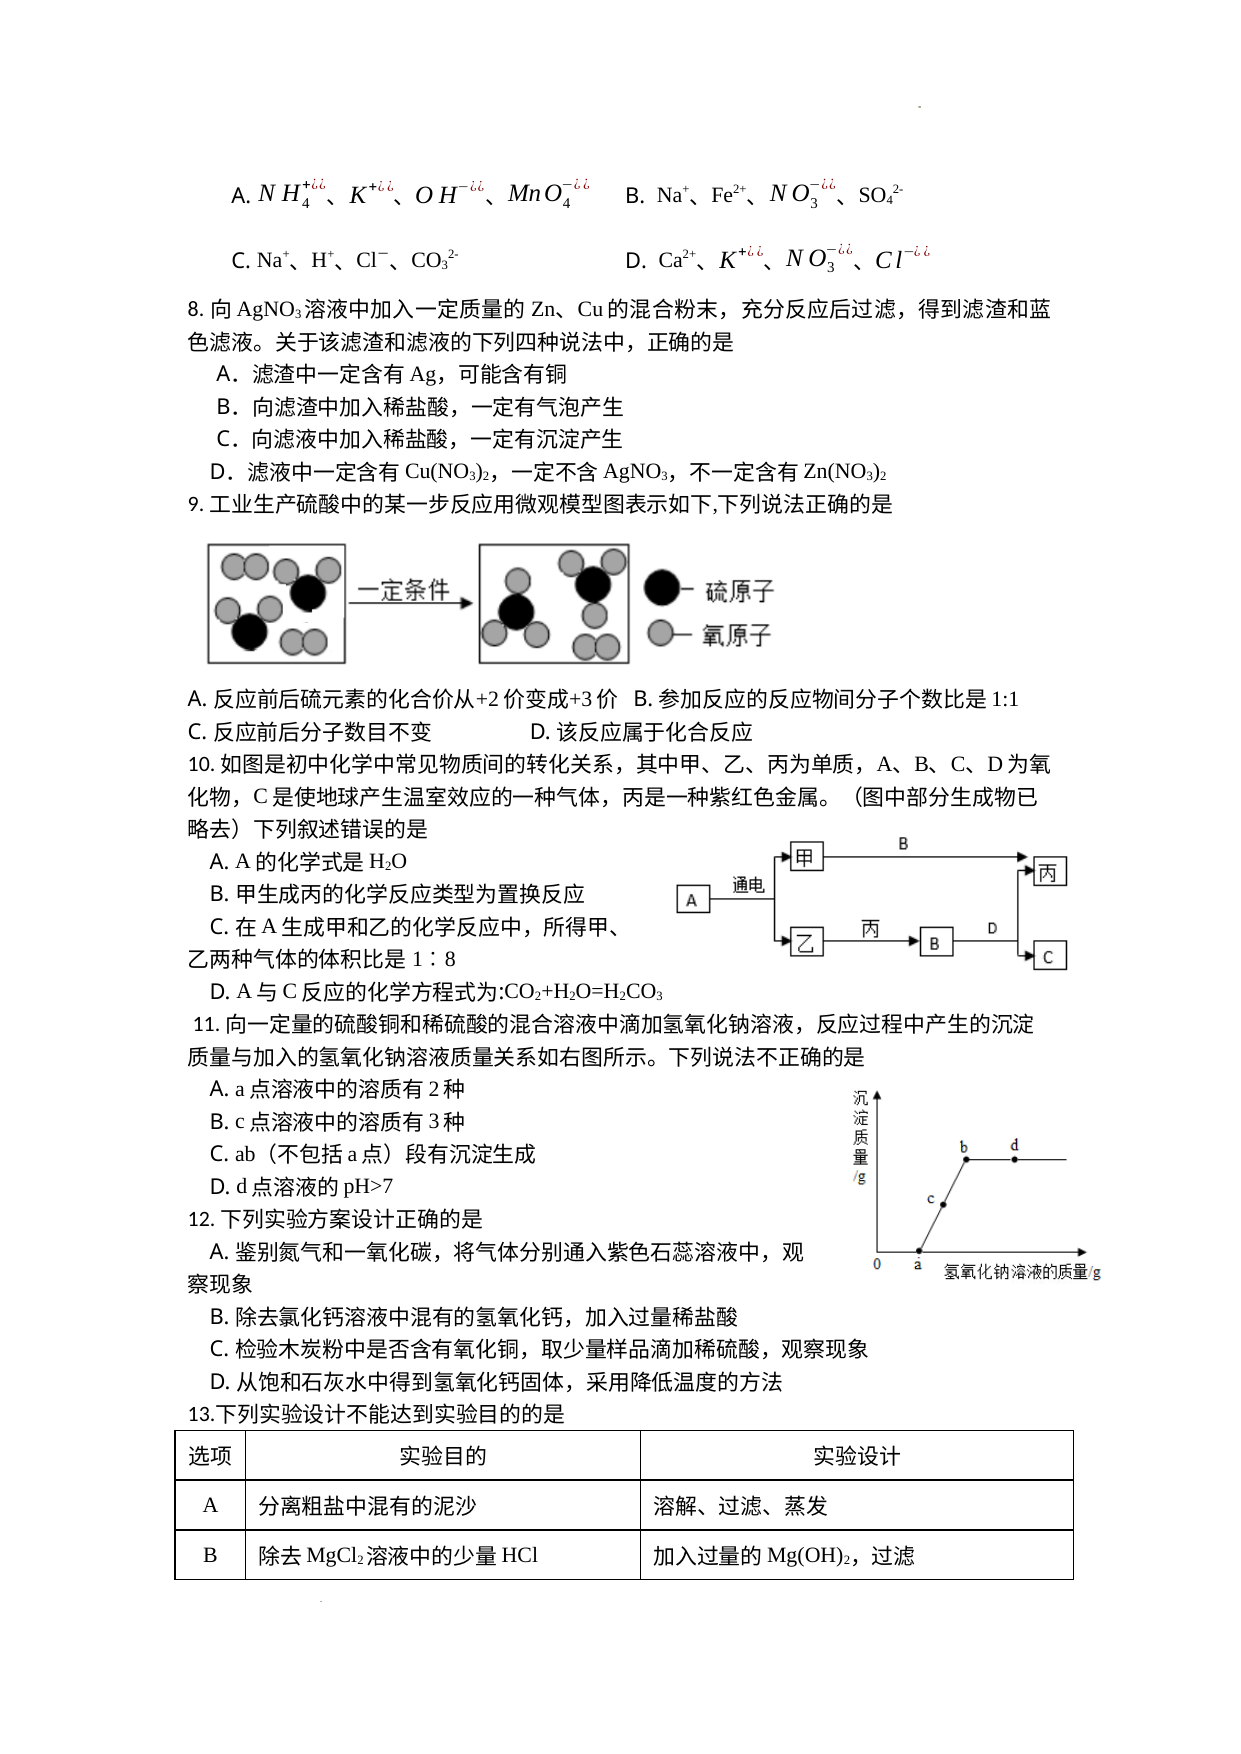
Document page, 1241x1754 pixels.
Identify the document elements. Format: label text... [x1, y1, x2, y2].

picture [670, 832, 1089, 974]
text D. A与C反应的化学方程式为:CO2+H2O=H2CO3 [187, 974, 1053, 1007]
text C. 在A生成甲和乙的化学反应中，所得甲、乙两种气体的体积比是 1︰8 [187, 909, 670, 974]
text C．向滤液中加入稀盐酸，一定有沉淀产生 [187, 422, 1053, 454]
text A. 、、、 B. Na+、Fe2+、、SO42- C. Na+、H+、Cl－、CO32- D. Ca2+、、、 [231, 162, 1053, 292]
text 8. 向AgNO3溶液中加入一定质量的Zn、Cu的混合粉末，充分反应后过滤，得到滤渣和蓝色滤液。关于该滤渣和滤液的下列四种说法中，正确的是 [187, 292, 1053, 357]
table_header 选项 [176, 1431, 245, 1479]
table_cell 溶解、过滤、蒸发 [641, 1481, 1073, 1529]
text 9. 工业生产硫酸中的某一步反应用微观模型图表示如下,下列说法正确的是 [187, 487, 1053, 519]
text 11. 向一定量的硫酸铜和稀硫酸的混合溶液中滴加氢氧化钠溶液，反应过程中产生的沉淀质量与加入的氢氧化钠溶液质量关系如右图所示。下列说法不正确的是 [187, 1007, 1053, 1072]
text B．向滤渣中加入稀盐酸，一定有气泡产生 [187, 389, 1053, 422]
table_cell 除去MgCl2溶液中的少量HCl [246, 1531, 640, 1578]
text A. a点溶液中的溶质有2种 [187, 1072, 1053, 1104]
text 13.下列实验设计不能达到实验目的的是 [187, 1397, 1053, 1429]
text C. 检验木炭粉中是否含有氧化铜，取少量样品滴加稀硫酸，观察现象 [187, 1332, 1053, 1364]
text A. 鉴别氮气和一氧化碳，将气体分别通入紫色石蕊溶液中，观察现象 [187, 1234, 1053, 1299]
text B. 甲生成丙的化学反应类型为置换反应 [187, 877, 670, 909]
table_cell A [176, 1481, 245, 1529]
table_header 实验设计 [641, 1431, 1073, 1479]
text A. A的化学式是H2O [187, 844, 670, 877]
picture [848, 1082, 1102, 1285]
text D. 从饱和石灰水中得到氢氧化钙固体，采用降低温度的方法 [187, 1364, 1053, 1397]
picture [192, 535, 782, 668]
text B. 除去氯化钙溶液中混有的氢氧化钙，加入过量稀盐酸 [187, 1299, 1053, 1332]
text A．滤渣中一定含有Ag，可能含有铜 [187, 357, 1053, 389]
text C. 反应前后分子数目不变 D. 该反应属于化合反应 [187, 714, 1053, 747]
table_cell 加入过量的Mg(OH)2，过滤 [641, 1531, 1073, 1578]
text D．滤液中一定含有Cu(NO3)2，一定不含AgNO3，不一定含有Zn(NO3)2 [187, 454, 1053, 487]
text D. d点溶液的pH>7 [187, 1169, 848, 1202]
text 10. 如图是初中化学中常见物质间的转化关系，其中甲、乙、丙为单质，A、B、C、D为氧化物，C是使地球产生温室效应的一种气体，丙是一种紫红色金属。（图中部分生成物已略去）下列叙述错误的是 [187, 747, 1053, 844]
text 12. 下列实验方案设计正确的是 [187, 1202, 848, 1234]
table_header 实验目的 [246, 1431, 640, 1479]
table_cell B [176, 1531, 245, 1578]
text C. ab（不包括a点）段有沉淀生成 [187, 1137, 848, 1169]
text B. c点溶液中的溶质有3种 [187, 1104, 848, 1137]
table_cell 分离粗盐中混有的泥沙 [246, 1481, 640, 1529]
